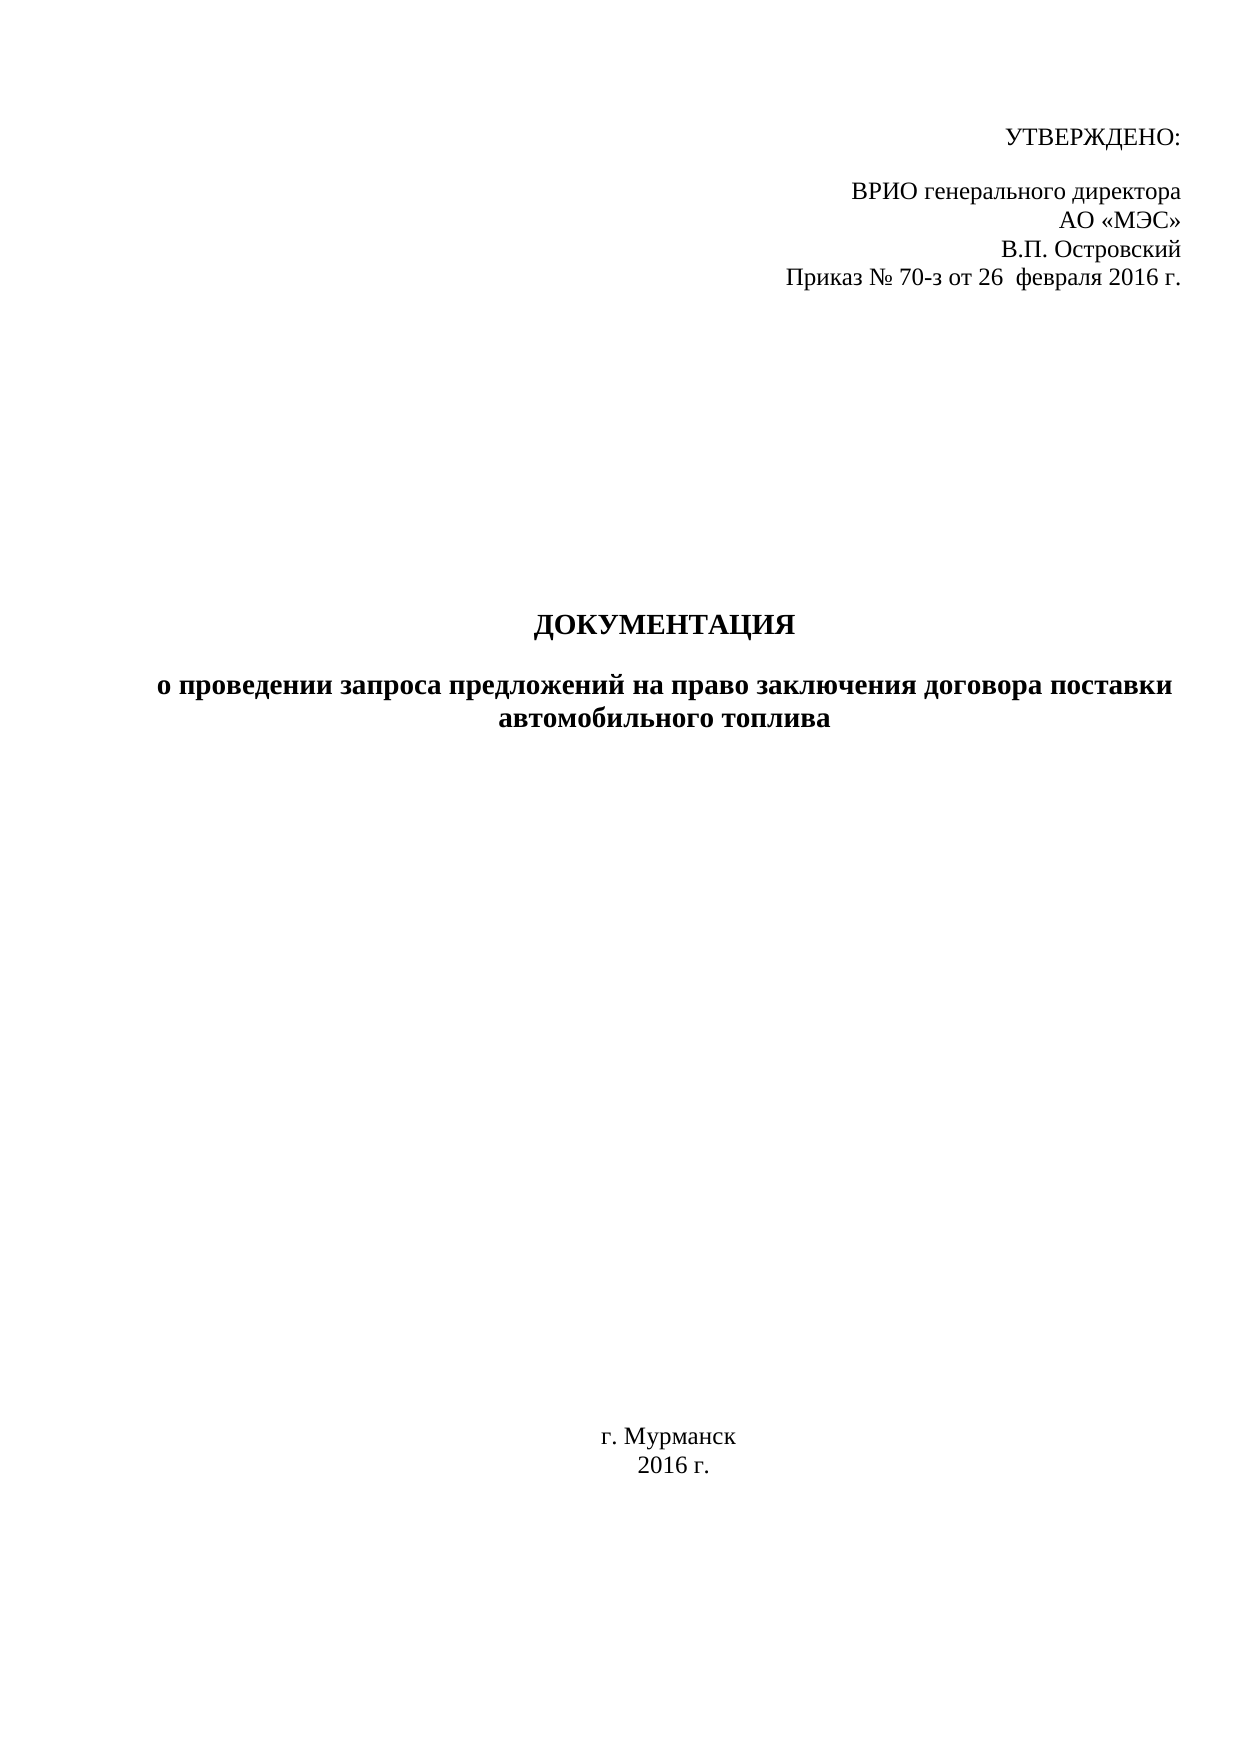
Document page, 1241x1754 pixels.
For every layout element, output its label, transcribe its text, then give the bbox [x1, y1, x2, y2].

text ДОКУМЕНТАЦИЯ [148, 607, 1181, 641]
text УТВЕРЖДЕНО: [59, 122, 1181, 151]
text В.П. Островский [148, 234, 1181, 262]
text 2016 г. [489, 1450, 852, 1479]
text г. Мурманск [148, 1421, 852, 1450]
text Приказ № 70-з от 26 февраля 2016 г. [148, 262, 1181, 291]
text ВРИО генерального директора [148, 176, 1181, 205]
text о проведении запроса предложений на право заключения договора поставки автомобильного топлива [148, 667, 1181, 734]
text АО «МЭС» [148, 205, 1181, 234]
